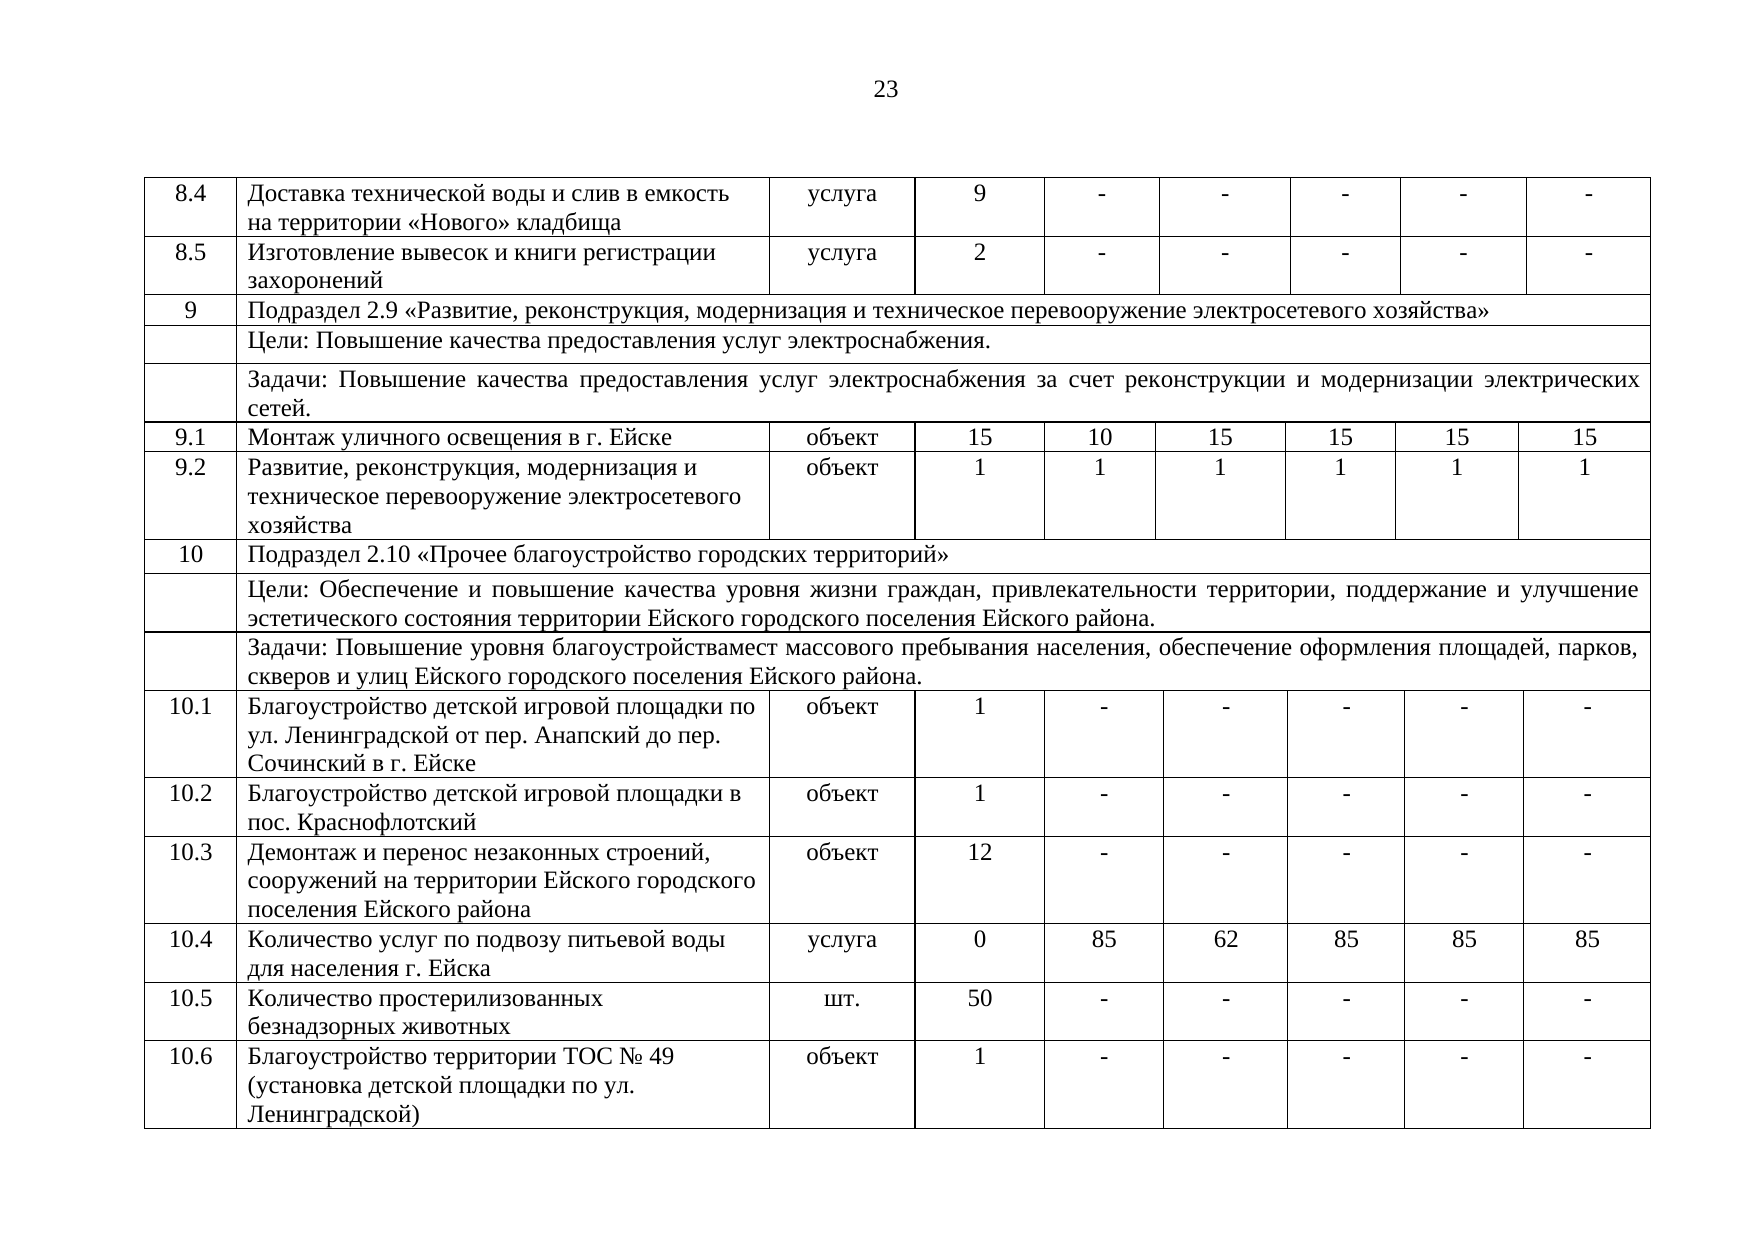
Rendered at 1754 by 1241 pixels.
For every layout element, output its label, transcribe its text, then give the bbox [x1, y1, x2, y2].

table_cell Изготовление вывесок и книги регистрации захоронений [237, 237, 769, 294]
table_cell 10.1 [145, 691, 236, 777]
table_cell - [1405, 837, 1523, 923]
table_cell 1 [1519, 452, 1650, 538]
table_cell - [1288, 1041, 1404, 1127]
table_cell Подраздел 2.10 «Прочее благоустройство городских территорий» [237, 540, 1650, 573]
table_cell - [1045, 778, 1163, 836]
table_cell 85 [1405, 924, 1523, 982]
table_cell Демонтаж и перенос незаконных строений, сооружений на территории Ейского городского поселения Ейского района [237, 837, 769, 923]
table_cell 85 [1524, 924, 1650, 982]
table_cell Задачи: Повышение качества предоставления услуг электроснабжения за счет реконструкции и модернизации электрических сетей. [237, 364, 1650, 421]
table_cell - [1160, 178, 1290, 236]
table_cell - [1045, 691, 1163, 777]
table_cell Развитие, реконструкция, модернизация и техническое перевооружение электросетевого хозяйства [237, 452, 769, 538]
table_cell Доставка технической воды и слив в емкость на территории «Нового» кладбища [237, 178, 769, 236]
table_cell - [1524, 691, 1650, 777]
table_cell - [1291, 178, 1400, 236]
table_cell 1 [916, 778, 1044, 836]
table_cell - [1164, 778, 1287, 836]
table_cell шт. [770, 983, 914, 1040]
table_cell 9.1 [145, 423, 236, 451]
table_cell 15 [1156, 423, 1285, 451]
table_cell - [1401, 178, 1526, 236]
table_cell - [1405, 778, 1523, 836]
table_cell Благоустройство территории ТОС № 49 (установка детской площадки по ул. Ленинградской) [237, 1041, 769, 1127]
table_cell 1 [1286, 452, 1395, 538]
table_cell 9 [916, 178, 1044, 236]
table_cell услуга [770, 237, 914, 294]
table_cell 1 [916, 1041, 1044, 1127]
table_cell услуга [770, 924, 914, 982]
table_cell - [1405, 1041, 1523, 1127]
table_cell - [1288, 691, 1404, 777]
table_cell 15 [1286, 423, 1395, 451]
table_cell - [1527, 237, 1650, 294]
table_cell 10.2 [145, 778, 236, 836]
table_cell - [1164, 691, 1287, 777]
table_cell 2 [916, 237, 1044, 294]
table_cell 85 [1045, 924, 1163, 982]
table_cell - [1288, 837, 1404, 923]
table_cell - [1045, 237, 1159, 294]
table_cell [145, 633, 236, 690]
table_cell 9 [145, 295, 236, 324]
table_cell 15 [1396, 423, 1518, 451]
table_cell - [1524, 1041, 1650, 1127]
table_cell - [1160, 237, 1290, 294]
table_cell 10.6 [145, 1041, 236, 1127]
table_cell объект [770, 837, 914, 923]
table_cell Монтаж уличного освещения в г. Ейске [237, 423, 769, 451]
table_cell 1 [1156, 452, 1285, 538]
table_cell - [1405, 691, 1523, 777]
table_cell - [1524, 837, 1650, 923]
table_cell 8.4 [145, 178, 236, 236]
table_cell Подраздел 2.9 «Развитие, реконструкция, модернизация и техническое перевооружение электросетевого хозяйства» [237, 295, 1650, 324]
table_cell 15 [916, 423, 1044, 451]
table_cell 15 [1519, 423, 1650, 451]
table_cell - [1045, 983, 1163, 1040]
table_cell - [1045, 178, 1159, 236]
table_cell 10 [145, 540, 236, 573]
table_cell объект [770, 1041, 914, 1127]
table_cell 0 [916, 924, 1044, 982]
table_cell 10.4 [145, 924, 236, 982]
table_cell Цели: Повышение качества предоставления услуг электроснабжения. [237, 326, 1650, 363]
table_cell объект [770, 452, 914, 538]
table_cell - [1045, 1041, 1163, 1127]
table_cell - [1527, 178, 1650, 236]
table_cell 62 [1164, 924, 1287, 982]
table_cell 10.3 [145, 837, 236, 923]
table_cell - [1164, 983, 1287, 1040]
table_cell - [1401, 237, 1526, 294]
table_cell - [1524, 778, 1650, 836]
table_cell 50 [916, 983, 1044, 1040]
table_cell - [1288, 983, 1404, 1040]
table_cell [145, 574, 236, 631]
table_cell объект [770, 691, 914, 777]
table_cell Благоустройство детской игровой площадки в пос. Краснофлотский [237, 778, 769, 836]
table_cell Благоустройство детской игровой площадки по ул. Ленинградской от пер. Анапский до пер. Сочинский в г. Ейске [237, 691, 769, 777]
table_cell 85 [1288, 924, 1404, 982]
table_cell 1 [1045, 452, 1155, 538]
table_cell 9.2 [145, 452, 236, 538]
table_cell Количество простерилизованных безнадзорных животных [237, 983, 769, 1040]
table_cell - [1045, 837, 1163, 923]
table_cell Задачи: Повышение уровня благоустройствамест массового пребывания населения, обеспечение оформления площадей, парков, скверов и улиц Ейского городского поселения Ейского района. [237, 633, 1650, 690]
table_cell 10.5 [145, 983, 236, 1040]
table_cell [145, 364, 236, 421]
table_cell 1 [1396, 452, 1518, 538]
table_cell - [1164, 837, 1287, 923]
table_cell объект [770, 778, 914, 836]
table_cell [145, 326, 236, 363]
table_cell 10 [1045, 423, 1155, 451]
table_cell 12 [916, 837, 1044, 923]
table_cell услуга [770, 178, 914, 236]
table_cell 1 [916, 452, 1044, 538]
table_cell - [1291, 237, 1400, 294]
table_cell Цели: Обеспечение и повышение качества уровня жизни граждан, привлекательности территории, поддержание и улучшение эстетического состояния территории Ейского городского поселения Ейского района. [237, 574, 1650, 631]
table_cell - [1164, 1041, 1287, 1127]
table_cell 1 [916, 691, 1044, 777]
table_cell - [1524, 983, 1650, 1040]
table_cell Количество услуг по подвозу питьевой воды для населения г. Ейска [237, 924, 769, 982]
table_cell - [1288, 778, 1404, 836]
table_cell объект [770, 423, 914, 451]
table_cell 8.5 [145, 237, 236, 294]
table_cell - [1405, 983, 1523, 1040]
